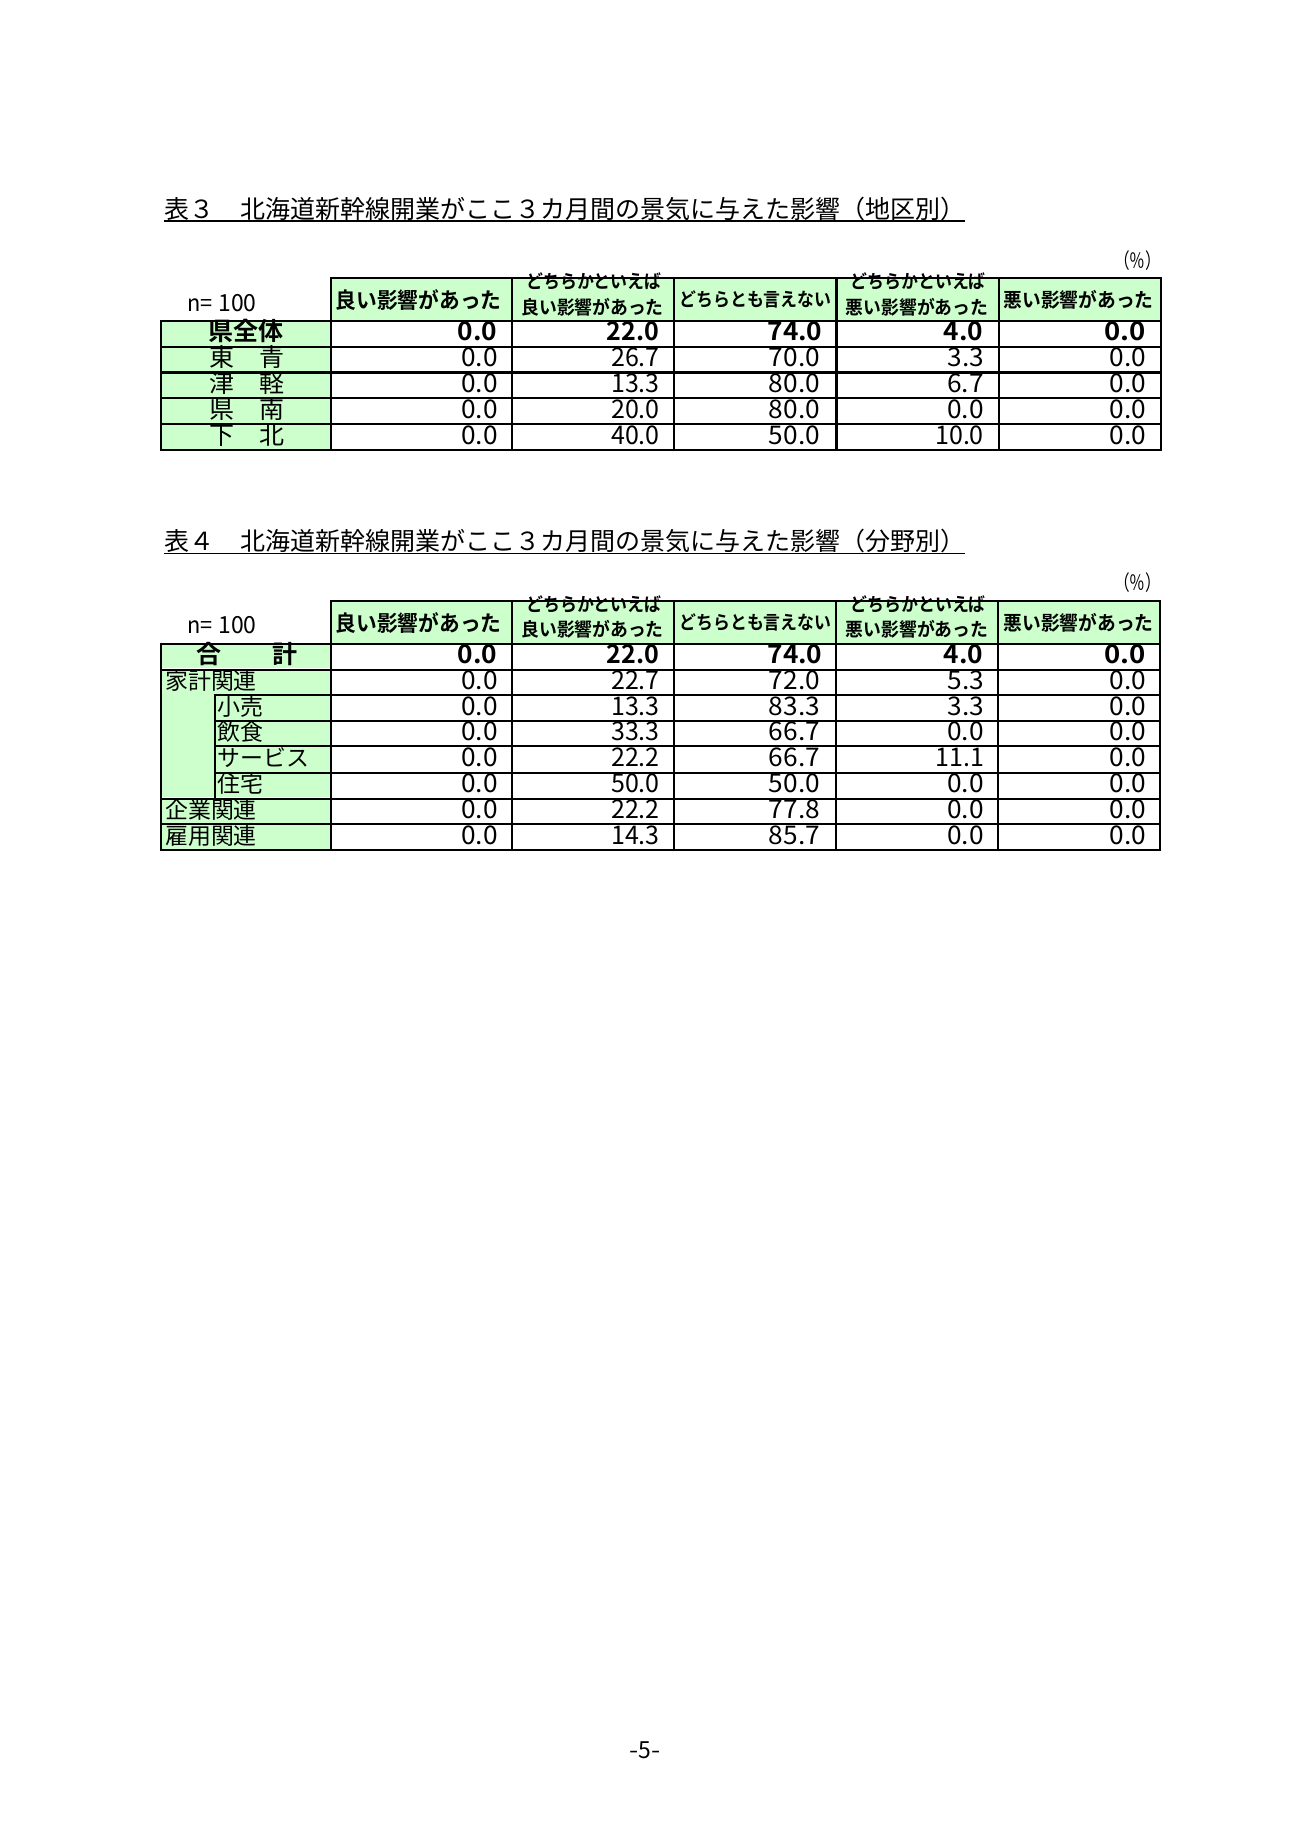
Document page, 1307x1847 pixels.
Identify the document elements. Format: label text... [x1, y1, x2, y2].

table_cell 0.0 [999, 645, 1159, 668]
table_header どちらかといえば 良い影響があった [513, 279, 673, 320]
table_cell 0.0 [838, 399, 998, 423]
table_cell 4.0 [837, 645, 997, 668]
text （％） [1114, 567, 1181, 597]
table_cell 0.0 [332, 800, 511, 823]
table_header 良い影響があった [332, 279, 511, 320]
table_cell 合 計 [162, 645, 330, 668]
table_cell 22.2 [513, 747, 673, 772]
table_header どちらかといえば 悪い影響があった [837, 602, 997, 643]
table_cell 企業関連 [162, 800, 330, 823]
table_cell 0.0 [332, 645, 511, 668]
table_cell 22.0 [513, 645, 673, 668]
table_cell 4.0 [838, 322, 998, 346]
table_cell 20.0 [513, 399, 673, 423]
table_cell 県 南 [162, 399, 330, 423]
table_cell 13.3 [513, 374, 673, 397]
table_cell 小売 [216, 696, 330, 720]
table_cell 77.8 [675, 800, 835, 823]
table_cell 津 軽 [162, 374, 330, 397]
table_cell 0.0 [999, 800, 1159, 823]
table_cell 0.0 [837, 774, 997, 797]
table_cell 0.0 [1000, 374, 1160, 397]
table_cell 14.3 [513, 825, 673, 849]
table_cell 0.0 [332, 825, 511, 849]
table_cell 33.3 [513, 722, 673, 745]
table_cell 70.0 [675, 348, 835, 371]
table_header どちらかといえば 悪い影響があった [838, 279, 998, 320]
table_header どちらかといえば 良い影響があった [513, 602, 673, 643]
table_cell [162, 694, 214, 797]
table_cell サービス [216, 747, 330, 772]
table_cell 22.7 [513, 671, 673, 694]
table_header n= [161, 277, 213, 320]
table_cell 22.0 [513, 322, 673, 346]
table_cell 74.0 [675, 645, 835, 668]
table_cell 県全体 [162, 322, 330, 346]
table_cell 0.0 [332, 696, 511, 720]
table_cell 22.2 [513, 800, 673, 823]
table_cell 0.0 [332, 425, 511, 449]
table_header どちらとも言えない [675, 602, 835, 643]
table_cell 0.0 [332, 348, 511, 371]
table_cell 6.7 [838, 374, 998, 397]
table_cell 0.0 [332, 322, 511, 346]
table_cell 0.0 [837, 722, 997, 745]
table_cell 0.0 [1000, 399, 1160, 423]
table_cell 0.0 [332, 774, 511, 797]
table_cell 0.0 [837, 800, 997, 823]
table_cell 0.0 [999, 774, 1159, 797]
table_header 悪い影響があった [999, 602, 1159, 643]
table_cell 0.0 [1000, 348, 1160, 371]
table_cell 雇用関連 [162, 825, 330, 849]
table_cell 0.0 [1000, 322, 1160, 346]
table_header 100 [215, 600, 330, 643]
table_cell 72.0 [675, 671, 835, 694]
table_cell 0.0 [999, 825, 1159, 849]
table_cell 66.7 [675, 722, 835, 745]
table_cell 13.3 [513, 696, 673, 720]
text （％） [1114, 244, 1181, 274]
table_cell 10.0 [838, 425, 998, 449]
table_cell 50.0 [513, 774, 673, 797]
table_cell 0.0 [332, 374, 511, 397]
table_cell 東 青 [162, 348, 330, 371]
table_cell 83.3 [675, 696, 835, 720]
table_cell 0.0 [332, 399, 511, 423]
table_header n= [161, 600, 215, 643]
table_header 良い影響があった [332, 602, 511, 643]
table_cell 0.0 [837, 825, 997, 849]
text 表３ 北海道新幹線開業がここ３カ月間の景気に与えた影響（地区別） [164, 189, 977, 225]
table_cell 26.7 [513, 348, 673, 371]
table_cell 3.3 [838, 348, 998, 371]
table_cell 11.1 [837, 747, 997, 772]
table_cell 0.0 [999, 722, 1159, 745]
table_cell 住宅 [216, 774, 330, 797]
table_cell 0.0 [1000, 425, 1160, 449]
table_cell 66.7 [675, 747, 835, 772]
table_cell 0.0 [332, 722, 511, 745]
table_cell 50.0 [675, 774, 835, 797]
table_cell 40.0 [513, 425, 673, 449]
table_header どちらとも言えない [675, 279, 835, 320]
table_cell 下 北 [162, 425, 330, 449]
table_cell 0.0 [999, 747, 1159, 772]
table_cell 80.0 [675, 374, 835, 397]
table_cell 家計関連 [162, 671, 330, 694]
table_cell 0.0 [999, 696, 1159, 720]
table_cell 85.7 [675, 825, 835, 849]
table_cell 80.0 [675, 399, 835, 423]
table_header 悪い影響があった [1000, 279, 1160, 320]
table_cell 飲食 [216, 722, 330, 745]
text 表４ 北海道新幹線開業がここ３カ月間の景気に与えた影響（分野別） [164, 522, 977, 558]
table_cell 0.0 [999, 671, 1159, 694]
table_header 100 [213, 277, 330, 320]
table_cell 3.3 [837, 696, 997, 720]
table_cell 0.0 [332, 747, 511, 772]
table_cell 74.0 [675, 322, 835, 346]
table_cell 5.3 [837, 671, 997, 694]
table_cell 0.0 [332, 671, 511, 694]
table_cell 50.0 [675, 425, 835, 449]
